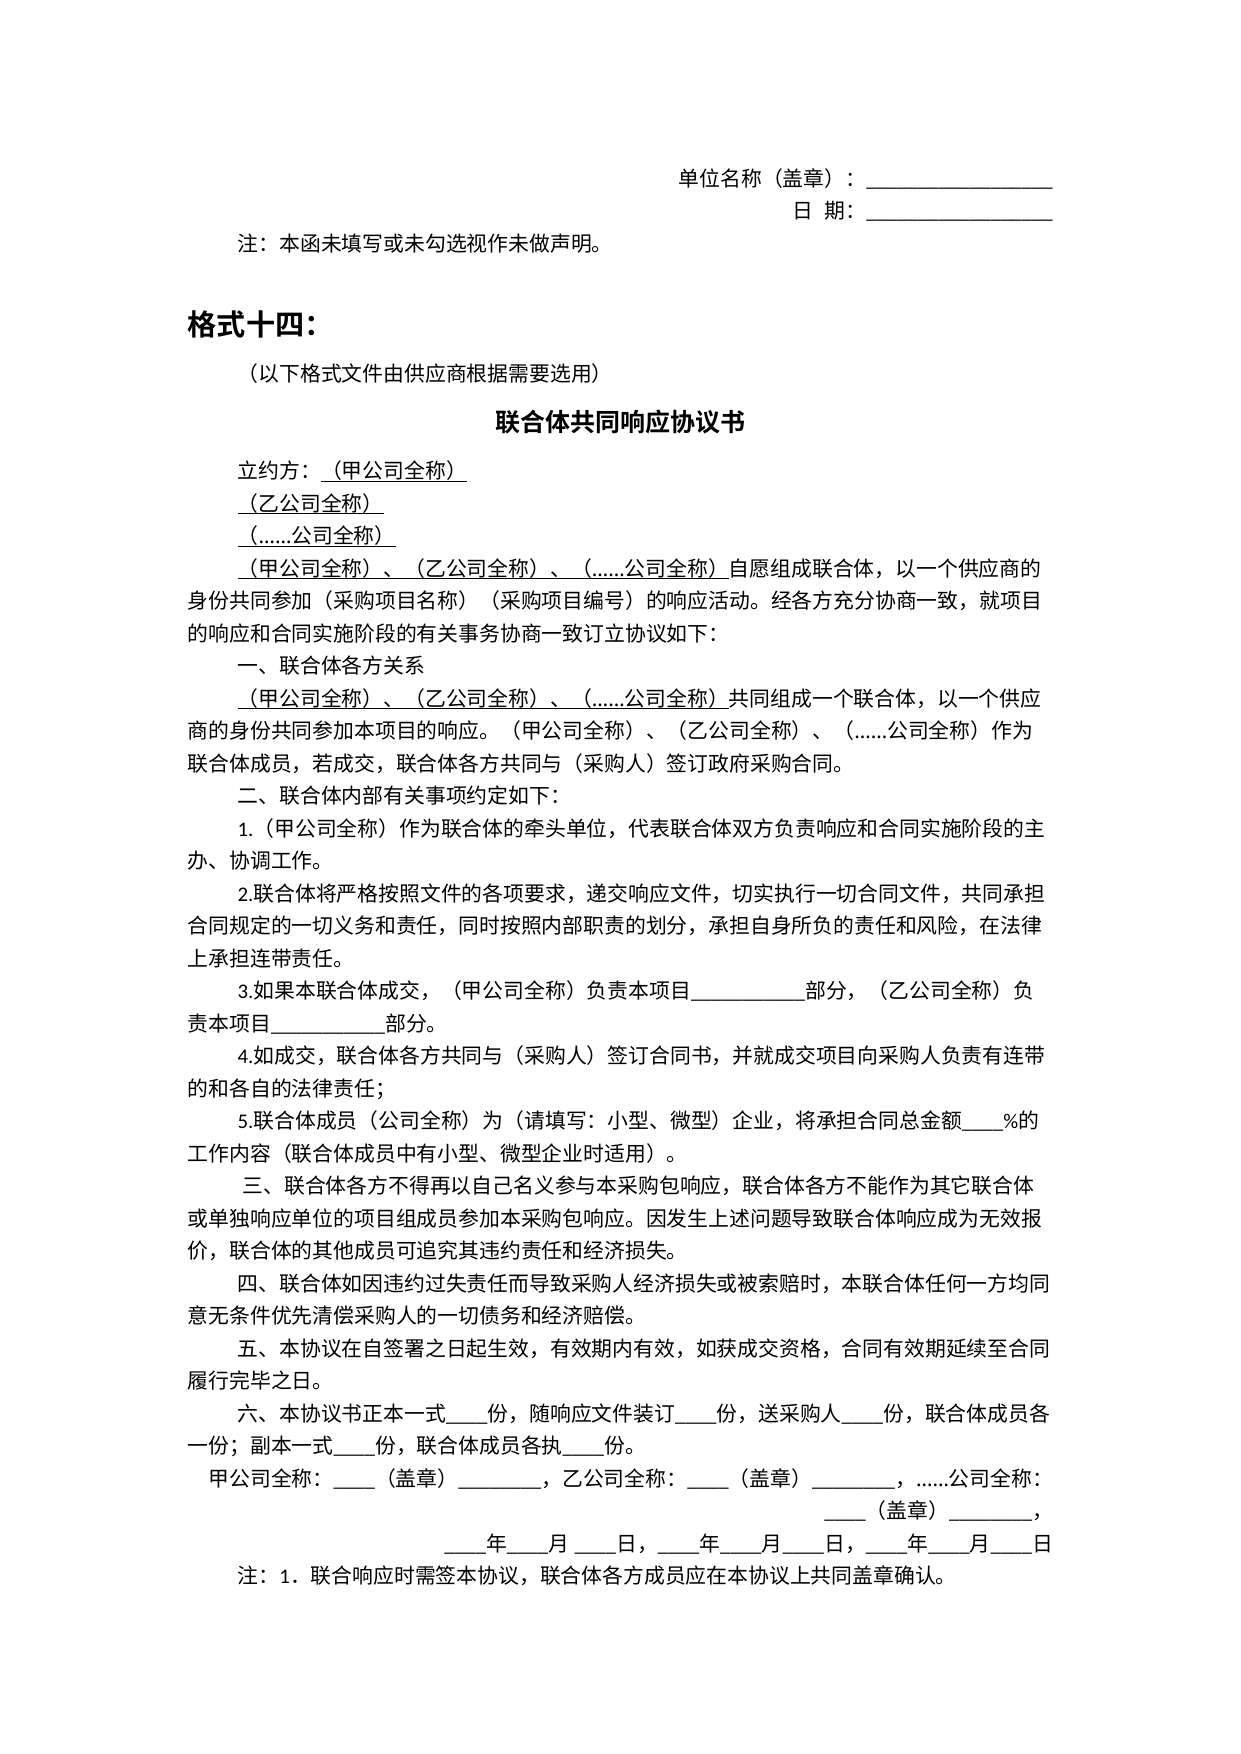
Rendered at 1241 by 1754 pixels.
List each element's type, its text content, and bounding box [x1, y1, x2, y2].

text 六、本协议书正本一式____份，随响应文件装订____份，送采购人____份，联合体成员各一份；副本一式____份，联合体成员各执____份。 [187, 1397, 1053, 1462]
text 日 期：__________________ [187, 194, 1053, 227]
text 注：1．联合响应时需签本协议，联合体各方成员应在本协议上共同盖章确认。 [187, 1559, 1053, 1592]
text 二、联合体内部有关事项约定如下： [187, 779, 1053, 812]
text 甲公司全称：____（盖章）________，乙公司全称：____（盖章）________，……公司全称：____（盖章）________， [187, 1462, 1053, 1527]
text 联合体共同响应协议书 [187, 389, 1053, 454]
text （甲公司全称）、（乙公司全称）、（……公司全称）共同组成一个联合体，以一个供应商的身份共同参加本项目的响应。（甲公司全称）、（乙公司全称）、（……公司全称）作为联合体成员，若成交，联合体各方共同与（采购人）签订政府采购合同。 [187, 682, 1053, 779]
text 1.（甲公司全称）作为联合体的牵头单位，代表联合体双方负责响应和合同实施阶段的主办、协调工作。 [187, 812, 1053, 877]
text 4.如成交，联合体各方共同与（采购人）签订合同书，并就成交项目向采购人负责有连带的和各自的法律责任； [187, 1039, 1053, 1104]
text 三、联合体各方不得再以自己名义参与本采购包响应，联合体各方不能作为其它联合体或单独响应单位的项目组成员参加本采购包响应。因发生上述问题导致联合体响应成为无效报价，联合体的其他成员可追究其违约责任和经济损失。 [187, 1169, 1053, 1267]
text 5.联合体成员（公司全称）为（请填写：小型、微型）企业，将承担合同总金额____%的工作内容（联合体成员中有小型、微型企业时适用）。 [187, 1104, 1053, 1169]
text （以下格式文件由供应商根据需要选用） [187, 357, 1053, 389]
text （……公司全称） [187, 519, 1053, 552]
text 五、本协议在自签署之日起生效，有效期内有效，如获成交资格，合同有效期延续至合同履行完毕之日。 [187, 1332, 1053, 1397]
text （乙公司全称） [187, 487, 1053, 519]
text 注：本函未填写或未勾选视作未做声明。 [187, 227, 1053, 259]
text ____年____月 ____日，____年____月____日，____年____月____日 [187, 1527, 1053, 1559]
text 一、联合体各方关系 [187, 649, 1053, 682]
text 格式十四： [187, 292, 1053, 357]
text 四、联合体如因违约过失责任而导致采购人经济损失或被索赔时，本联合体任何一方均同意无条件优先清偿采购人的一切债务和经济赔偿。 [187, 1267, 1053, 1332]
text 3.如果本联合体成交，（甲公司全称）负责本项目___________部分，（乙公司全称）负责本项目___________部分。 [187, 974, 1053, 1039]
text 2.联合体将严格按照文件的各项要求，递交响应文件，切实执行一切合同文件，共同承担合同规定的一切义务和责任，同时按照内部职责的划分，承担自身所负的责任和风险，在法律上承担连带责任。 [187, 877, 1053, 974]
text 立约方：（甲公司全称） [187, 454, 1053, 487]
text （甲公司全称）、（乙公司全称）、（……公司全称）自愿组成联合体，以一个供应商的身份共同参加（采购项目名称）（采购项目编号）的响应活动。经各方充分协商一致，就项目的响应和合同实施阶段的有关事务协商一致订立协议如下： [187, 552, 1053, 649]
text 单位名称（盖章）：__________________ [187, 162, 1053, 194]
